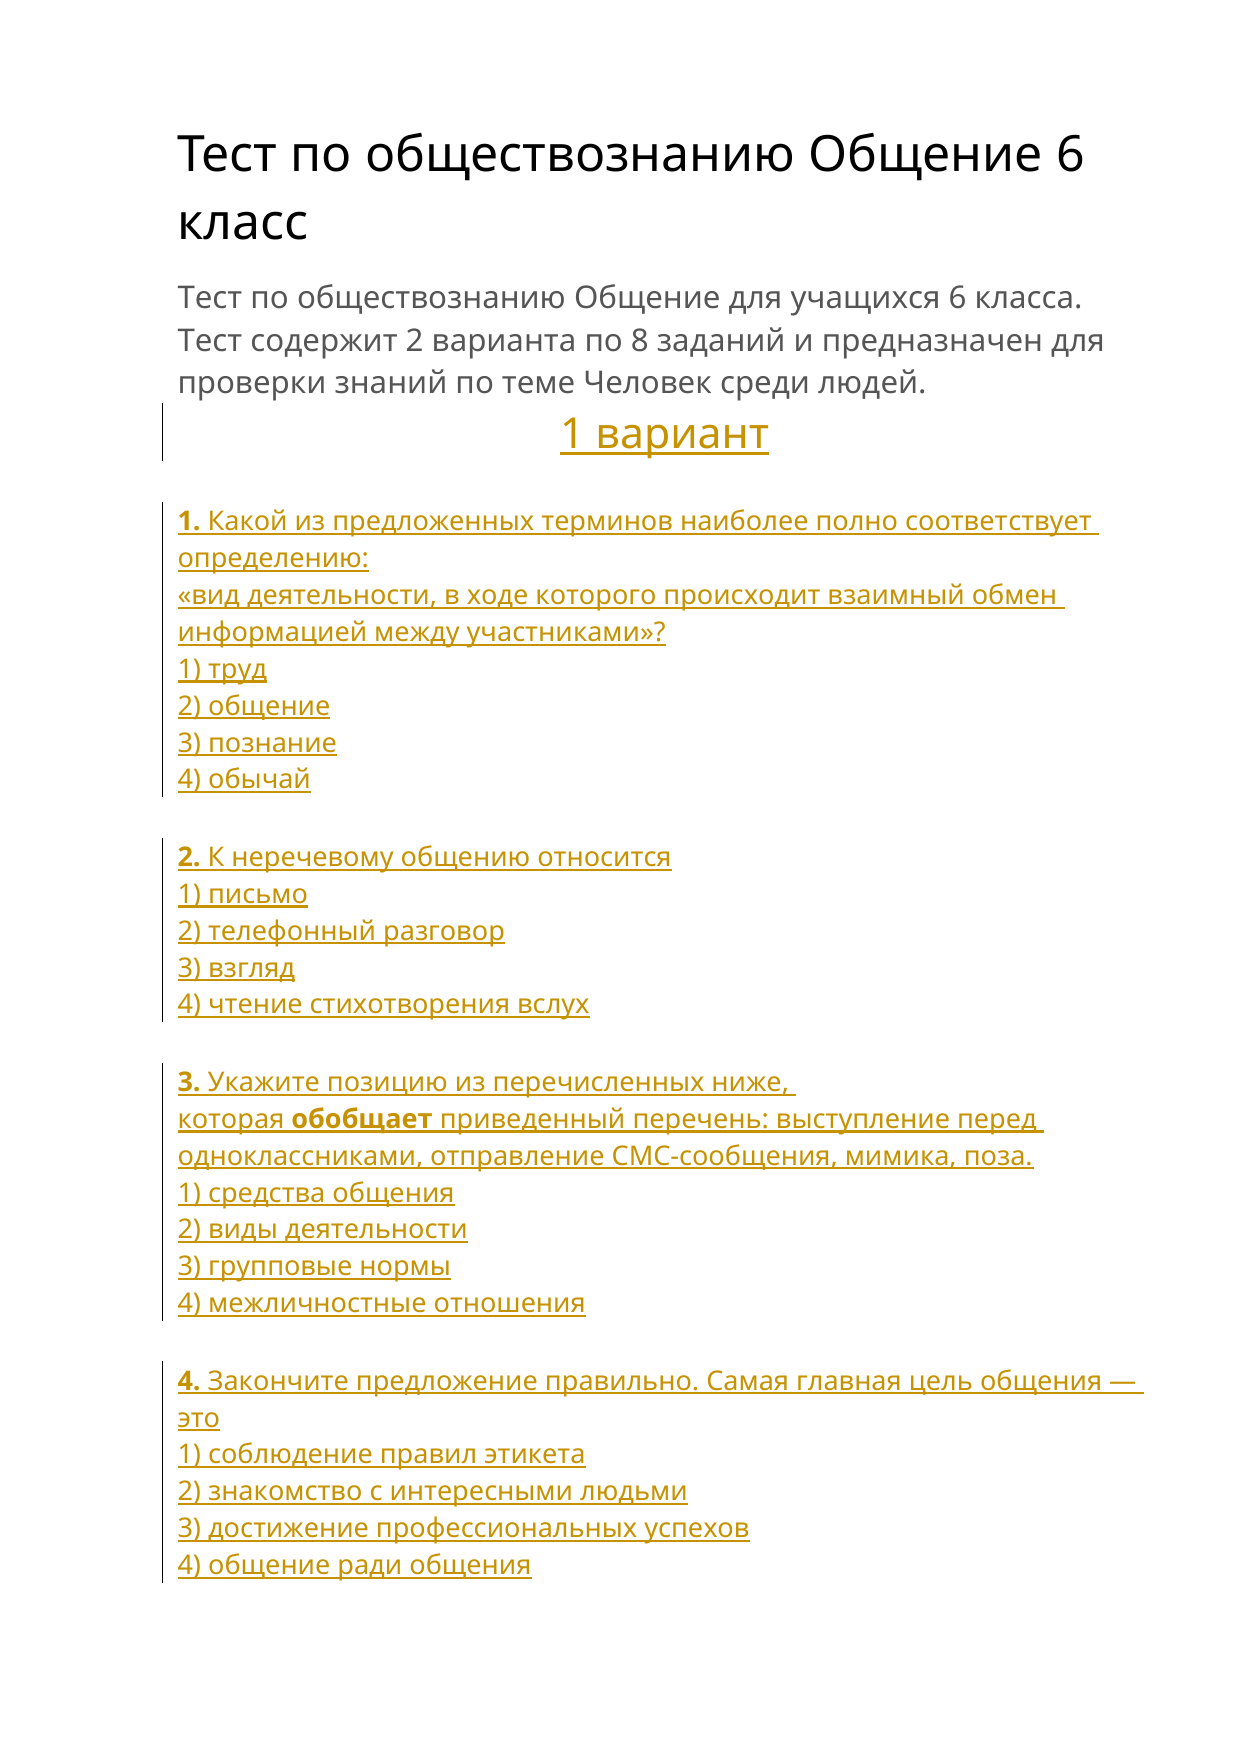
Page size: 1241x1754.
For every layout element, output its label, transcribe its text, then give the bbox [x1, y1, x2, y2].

text Тест по обществознанию Общение 6 класс [177, 118, 1152, 254]
text Тест по обществознанию Общение для учащихся 6 класса. Тест содержит 2 варианта по 8 заданий и предназначен для проверки знаний по теме Человек среди людей. [177, 275, 1152, 403]
